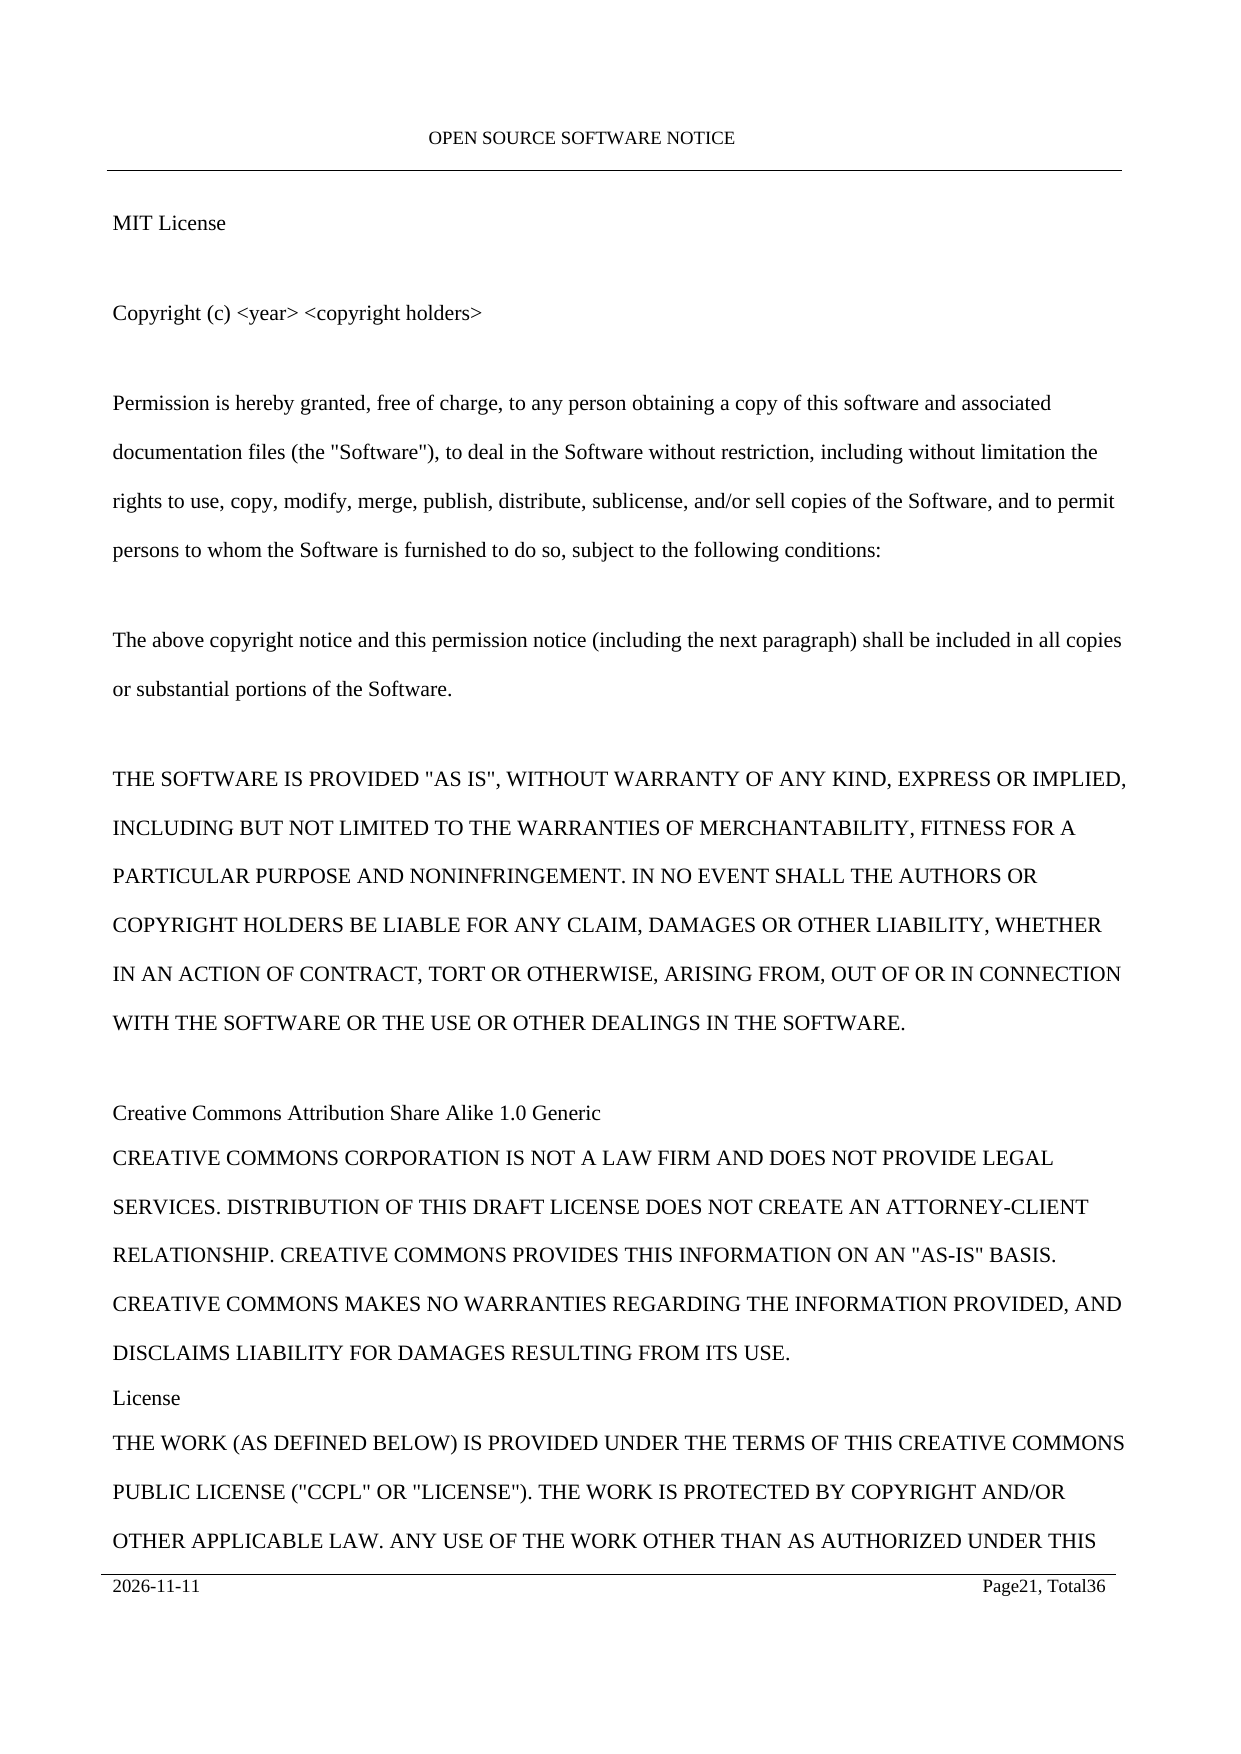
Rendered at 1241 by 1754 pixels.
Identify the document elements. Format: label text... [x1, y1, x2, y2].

text License [112, 1381, 1128, 1414]
text CREATIVE COMMONS CORPORATION IS NOT A LAW FIRM AND DOES NOT PROVIDE LEGAL SERVICES. DISTRIBUTION OF THIS DRAFT LICENSE DOES NOT CREATE AN ATTORNEY-CLIENT RELATIONSHIP. CREATIVE COMMONS PROVIDES THIS INFORMATION ON AN "AS-IS" BASIS. CREATIVE COMMONS MAKES NO WARRANTIES REGARDING THE INFORMATION PROVIDED, AND DISCLAIMS LIABILITY FOR DAMAGES RESULTING FROM ITS USE. [112, 1141, 1128, 1369]
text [112, 1426, 1128, 1556]
text Permission is hereby granted, free of charge, to any person obtaining a copy of this software and associated documentation files (the "Software"), to deal in the Software without restriction, including without limitation the rights to use, copy, modify, merge, publish, distribute, sublicense, and/or sell copies of the Software, and to permit persons to whom the Software is furnished to do so, subject to the following conditions: [112, 387, 1128, 566]
text THE SOFTWARE IS PROVIDED "AS IS", WITHOUT WARRANTY OF ANY KIND, EXPRESS OR IMPLIED, INCLUDING BUT NOT LIMITED TO THE WARRANTIES OF MERCHANTABILITY, FITNESS FOR A PARTICULAR PURPOSE AND NONINFRINGEMENT. IN NO EVENT SHALL THE AUTHORS OR COPYRIGHT HOLDERS BE LIABLE FOR ANY CLAIM, DAMAGES OR OTHER LIABILITY, WHETHER IN AN ACTION OF CONTRACT, TORT OR OTHERWISE, ARISING FROM, OUT OF OR IN CONNECTION WITH THE SOFTWARE OR THE USE OR OTHER DEALINGS IN THE SOFTWARE. [112, 762, 1128, 1038]
text The above copyright notice and this permission notice (including the next paragraph) shall be included in all copies or substantial portions of the Software. [112, 623, 1128, 704]
text Copyright (c) <year> <copyright holders> [112, 297, 1128, 329]
text Creative Commons Attribution Share Alike 1.0 Generic [112, 1096, 1128, 1129]
text MIT License [112, 206, 1128, 239]
